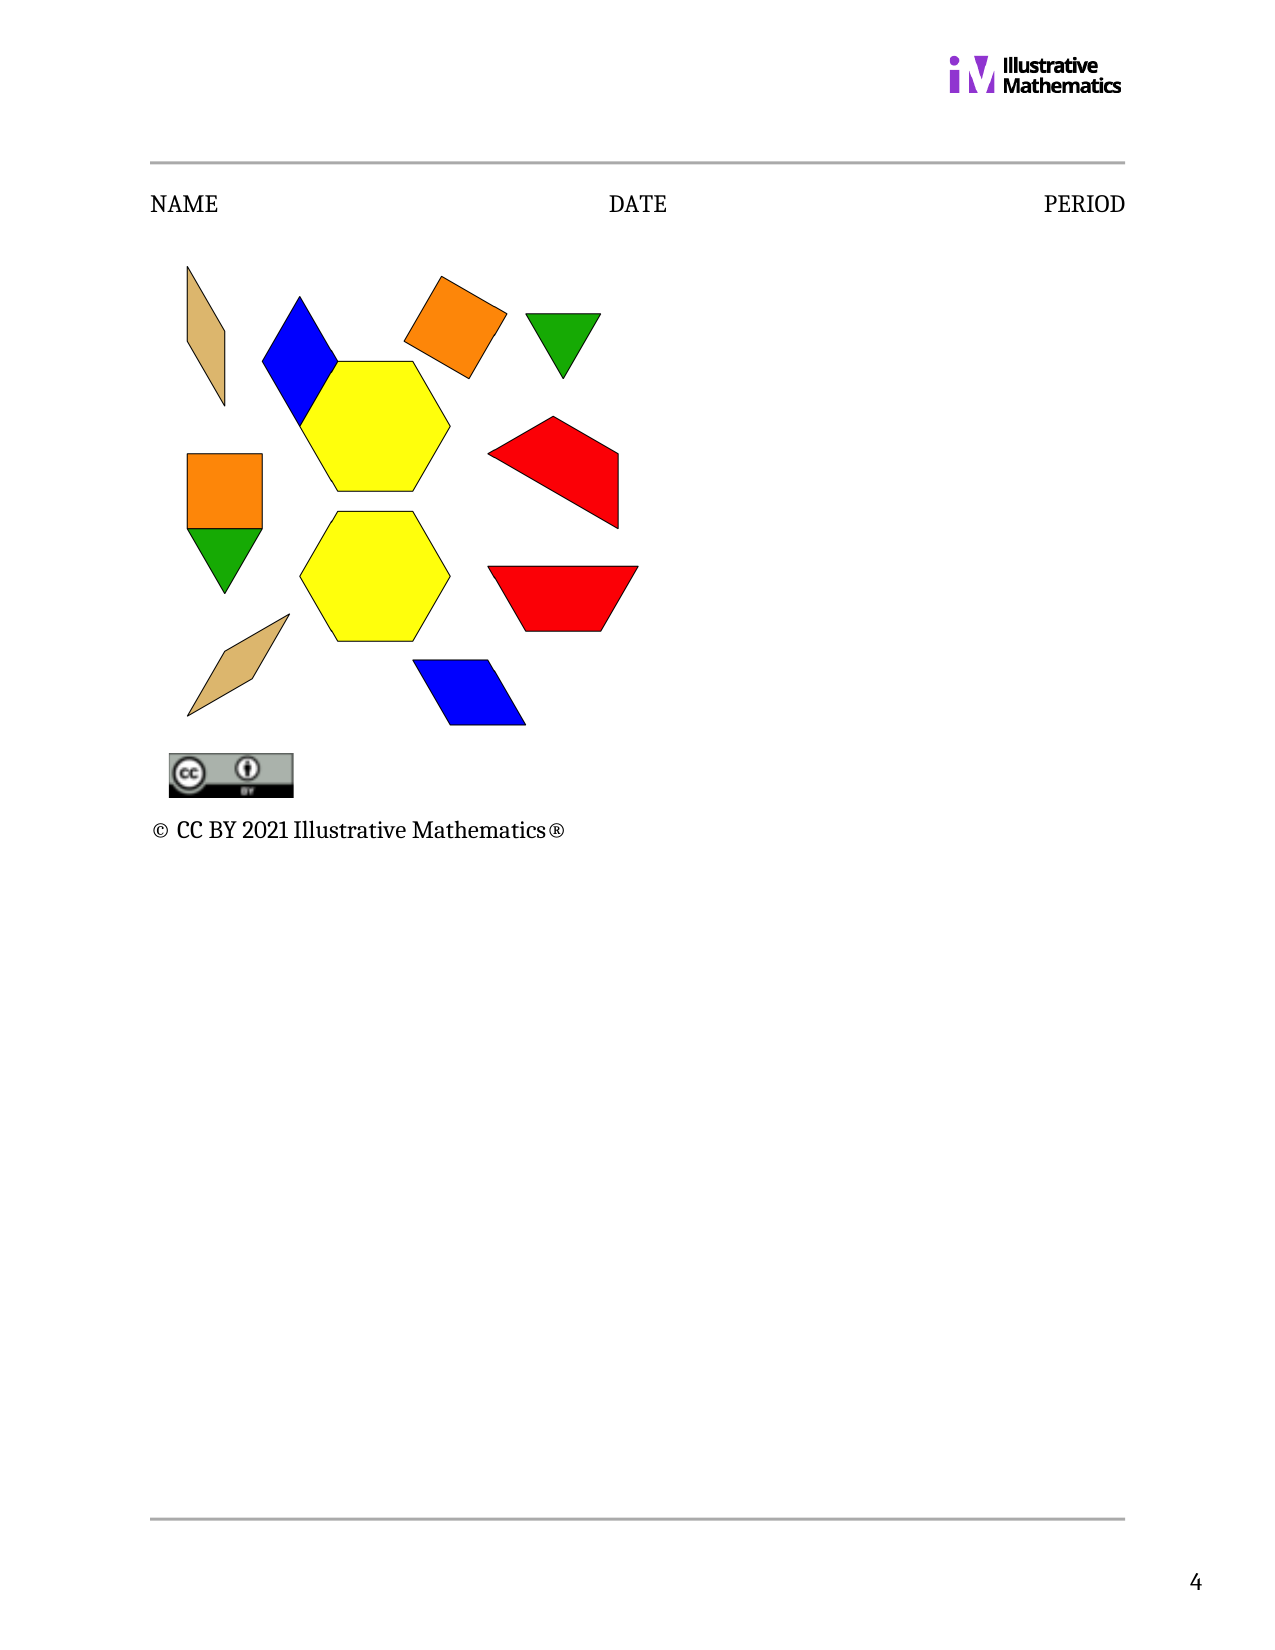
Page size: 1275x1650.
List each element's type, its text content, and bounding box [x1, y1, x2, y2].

picture [168, 753, 294, 798]
picture [949, 55, 1121, 93]
picture [168, 247, 657, 735]
text © CC BY 2021 Illustrative Mathematics® [150, 816, 1125, 845]
